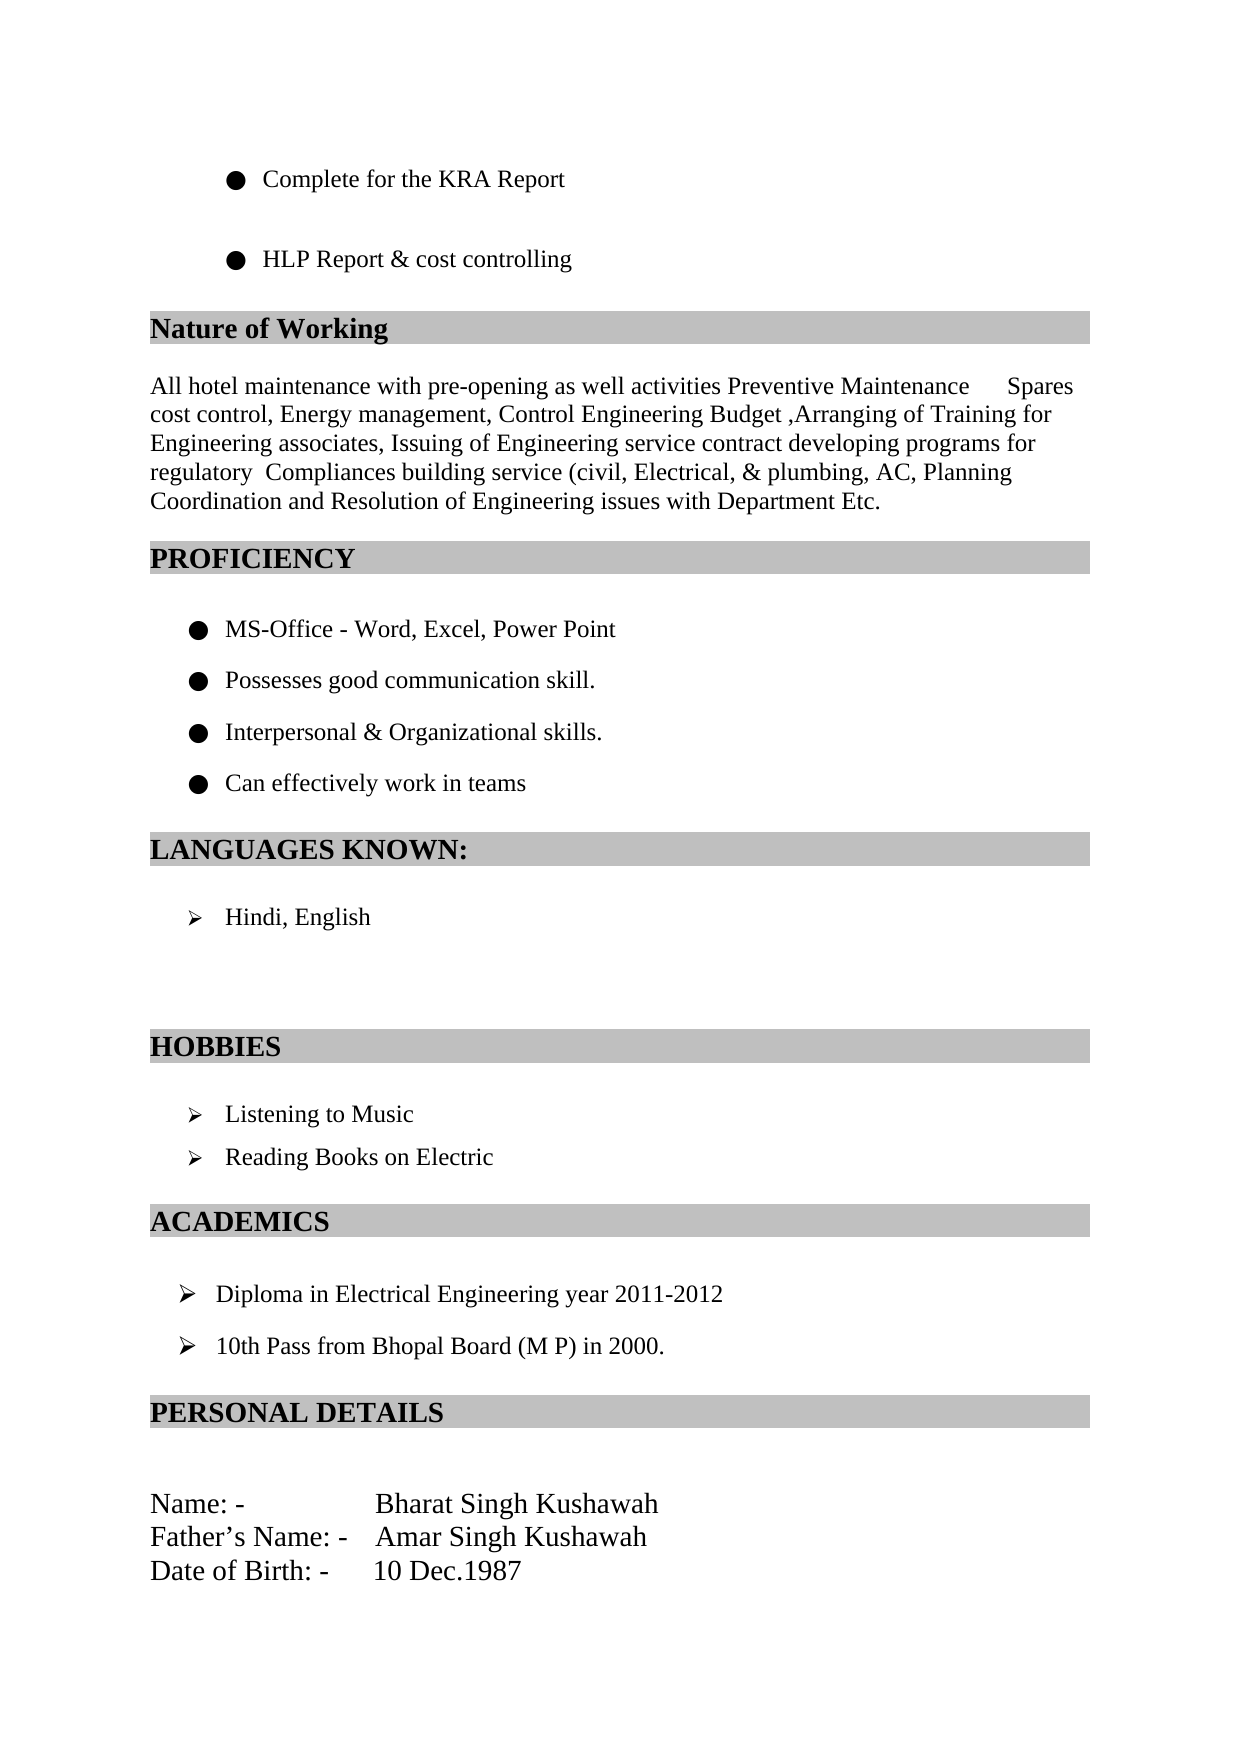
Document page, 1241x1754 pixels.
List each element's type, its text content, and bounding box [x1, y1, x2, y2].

list Reading Books on Electric [187, 1134, 1090, 1177]
list 10th Pass from Bhopal Board (M P) in 2000. [178, 1317, 1090, 1368]
list Listening to Music [187, 1092, 1090, 1134]
list Diploma in Electrical Engineering year 2011-2012 [178, 1266, 1090, 1317]
text Date of Birth: - 10 Dec.1987 [150, 1553, 1090, 1587]
text PROFICIENCY [150, 541, 1090, 574]
list Possesses good communication skill. [187, 652, 1139, 703]
text All hotel maintenance with pre-opening as well activities Preventive Maintenance Spares cost control, Energy management, Control Engineering Budget ,Arranging of Training for Engineering associates, Issuing of Engineering service contract developing programs for regulatory Compliances building service (civil, Electrical, & plumbing, AC, Planning Coordination and Resolution of Engineering issues with Department Etc. [150, 371, 1090, 514]
list Complete for the KRA Report [225, 150, 1090, 201]
list Hindi, English [187, 895, 1090, 937]
text PERSONAL DETAILS [150, 1395, 1090, 1428]
text ACADEMICS [150, 1204, 1090, 1237]
text Father’s Name: - Amar Singh Kushawah [150, 1519, 1090, 1553]
list HLP Report & cost controlling [225, 230, 1090, 282]
list Interpersonal & Organizational skills. [187, 703, 1139, 754]
title Nature of Working [150, 311, 1090, 344]
text LANGUAGES KNOWN: [150, 832, 1090, 866]
subtitle HOBBIES [150, 1029, 1090, 1063]
list Can effectively work in teams [187, 754, 1139, 806]
text Name: - Bharat Singh Kushawah [150, 1486, 1090, 1519]
list MS-Office - Word, Excel, Power Point [187, 601, 1139, 652]
